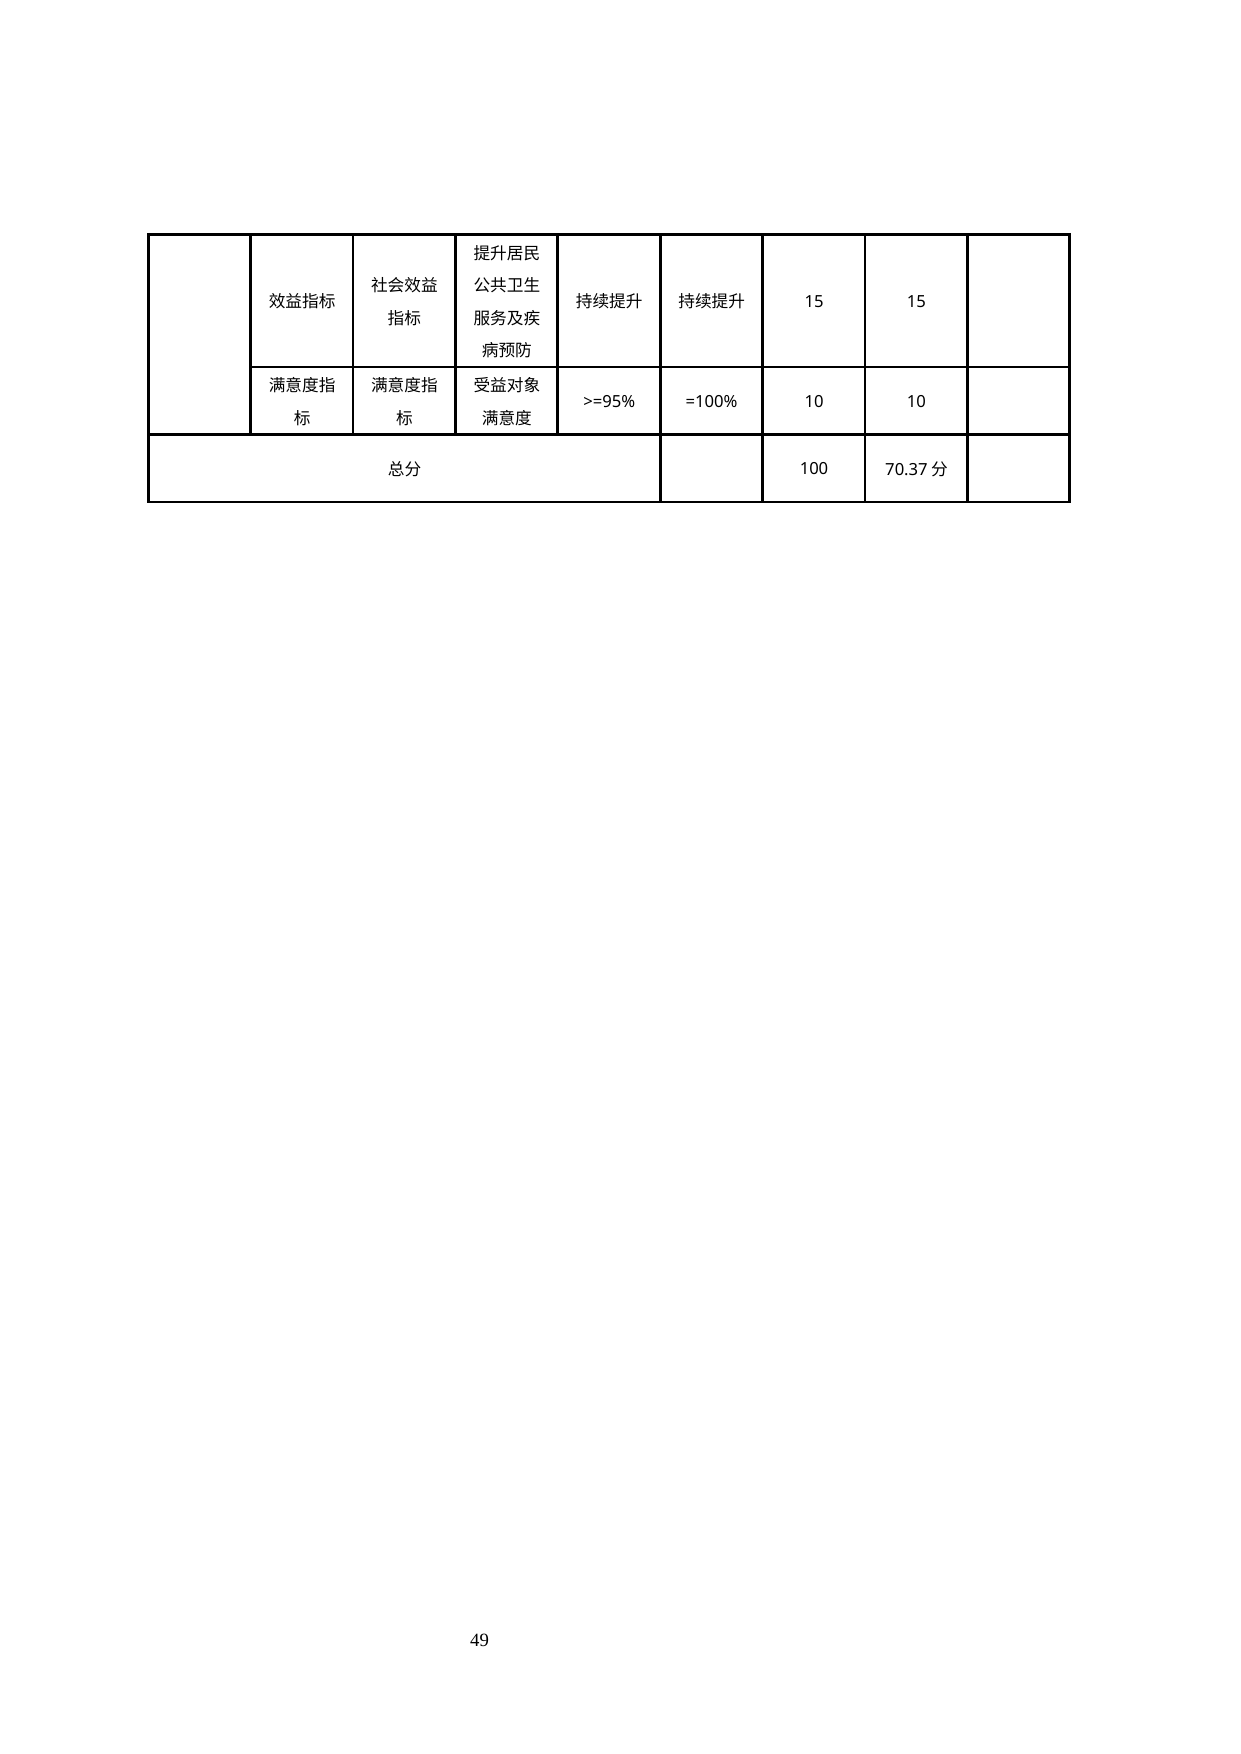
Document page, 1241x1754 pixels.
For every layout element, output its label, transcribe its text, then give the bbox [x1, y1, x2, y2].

table_cell 10 [866, 368, 966, 433]
table_cell 社会效益指标 [354, 236, 454, 366]
table_cell [969, 236, 1068, 366]
table_cell =100% [662, 368, 761, 433]
table_cell 效益指标 [252, 236, 352, 366]
table_cell 持续提升 [662, 236, 761, 366]
table_cell [969, 368, 1068, 433]
table_cell 持续提升 [559, 236, 659, 366]
table_cell 受益对象满意度 [457, 368, 556, 433]
table_cell 70.37分 [866, 436, 966, 501]
table_cell [969, 436, 1068, 501]
table_cell [662, 436, 761, 501]
table_cell 15 [866, 236, 966, 366]
table_cell 10 [764, 368, 864, 433]
table_cell 满意度指标 [354, 368, 454, 433]
table_cell 总分 [150, 436, 659, 501]
table_cell 满意度指标 [252, 368, 352, 433]
table_cell 100 [764, 436, 864, 501]
table_cell 15 [764, 236, 864, 366]
table_cell >=95% [559, 368, 659, 433]
table_cell 提升居民公共卫生服务及疾病预防 [457, 236, 556, 366]
